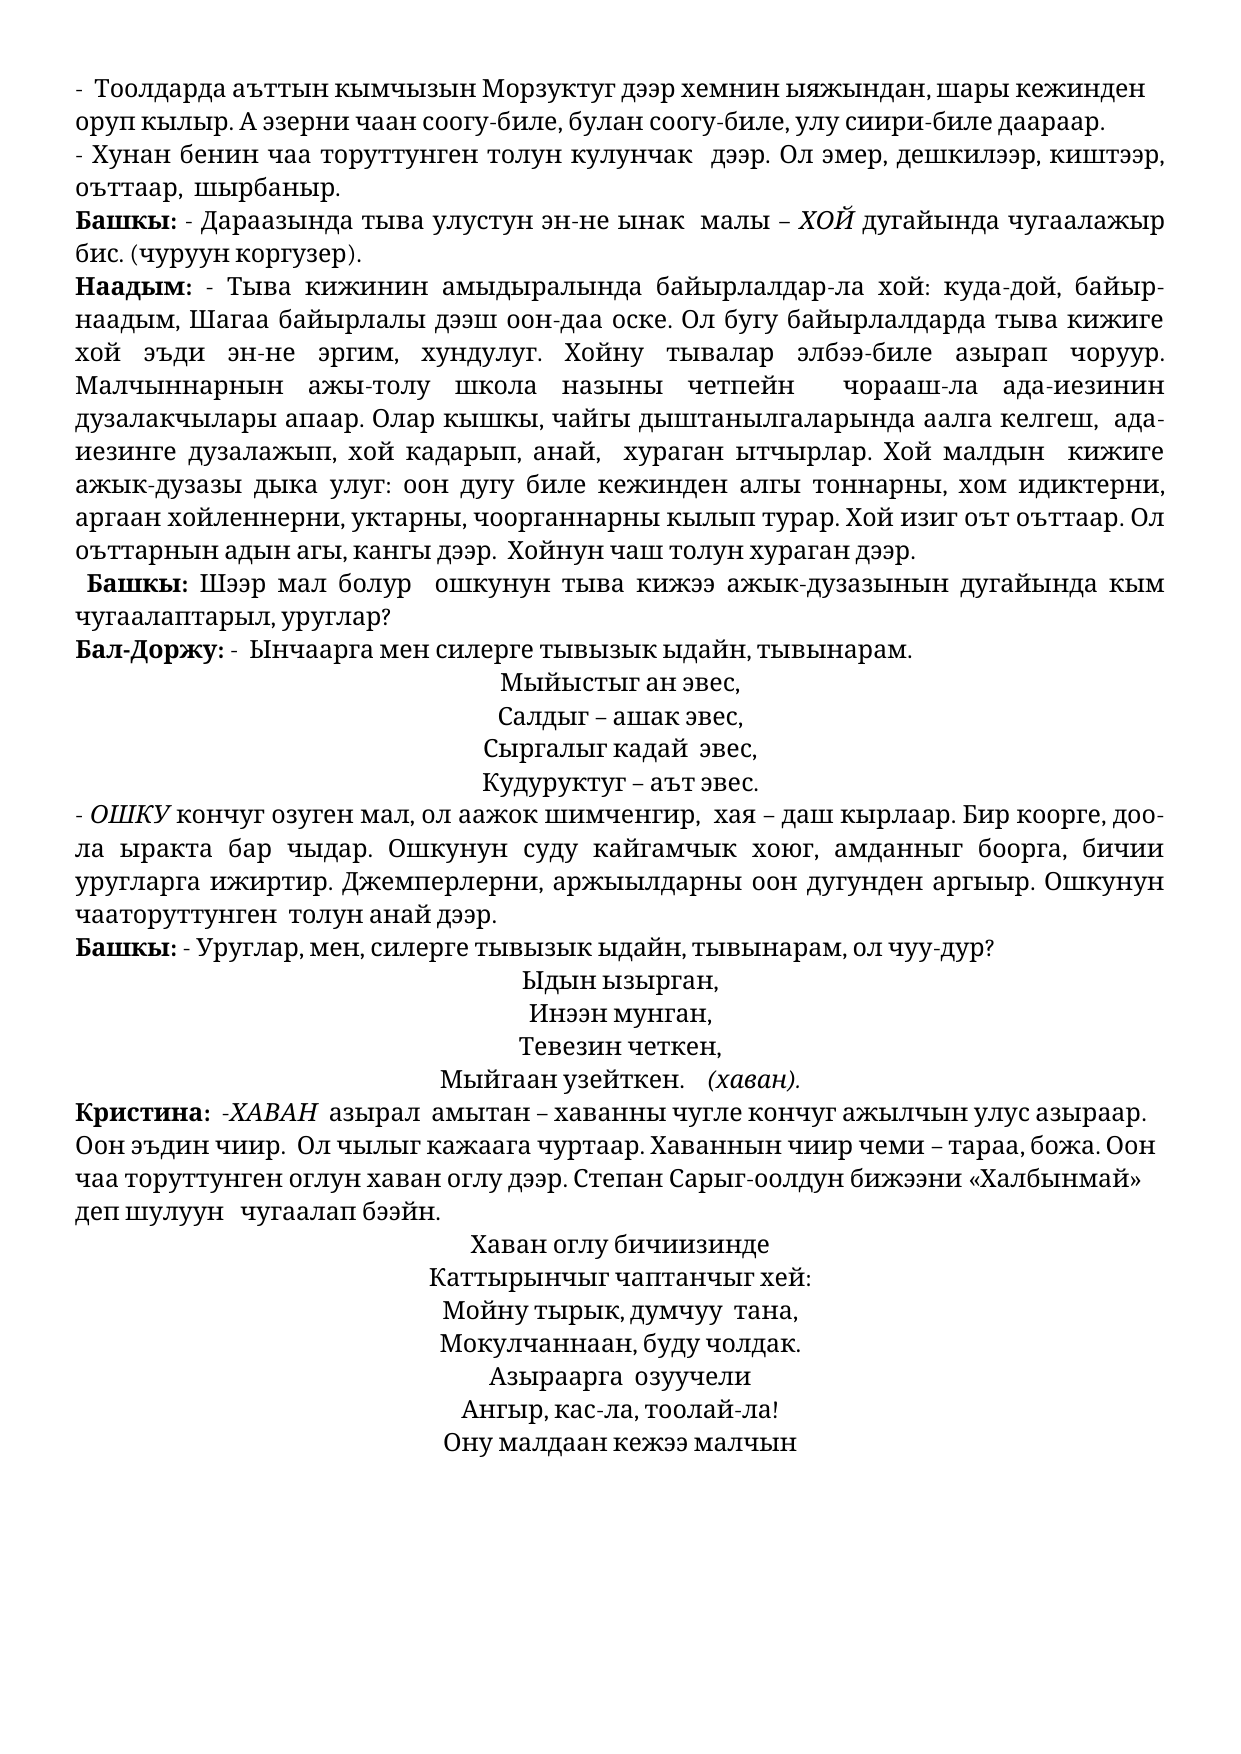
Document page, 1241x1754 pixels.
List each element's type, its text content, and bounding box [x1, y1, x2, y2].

text Сыргалыг кадай эвес, [75, 735, 1165, 764]
text - Хунан бенин чаа торуттунген толун кулунчак дээр. Ол эмер, дешкилээр, киштээр, оъттаар, шырбаныр. [75, 141, 1165, 203]
text Мыйгаан узейткен. (хаван). [75, 1066, 1165, 1094]
text Азыраарга озуучели [75, 1363, 1165, 1392]
text Мыйыстыг ан эвес, [75, 669, 1165, 698]
text Ону малдаан кежээ малчын [75, 1429, 1165, 1458]
text Хаван оглу бичиизинде [75, 1231, 1165, 1259]
text Кудуруктуг – аът эвес. [75, 768, 1165, 797]
text - ОШКУ кончуг озуген мал, ол аажок шимченгир, хая – даш кырлаар. Бир коорге, доо-ла ыракта бар чыдар. Ошкунун суду кайгамчык хоюг, амданныг боорга, бичии уругларга ижиртир. Джемперлерни, аржыылдарны оон дугунден аргыыр. Ошкунун чааторуттунген толун анай дээр. [75, 801, 1165, 929]
text Ангыр, кас-ла, тоолай-ла! [75, 1396, 1165, 1424]
text Башкы: Шээр мал болур ошкунун тыва кижээ ажык-дузазынын дугайында кым чугаалаптарыл, уруглар? [75, 570, 1165, 632]
text Башкы: - Уруглар, мен, силерге тывызык ыдайн, тывынарам, ол чуу-дур? [75, 933, 1165, 962]
text Салдыг – ашак эвес, [75, 702, 1165, 731]
text Инээн мунган, [75, 999, 1165, 1028]
text Мойну тырык, думчуу тана, [75, 1297, 1165, 1326]
text Наадым: - Тыва кижинин амыдыралында байырлалдар-ла хой: куда-дой, байыр-наадым, Шагаа байырлалы дээш оон-даа оске. Ол бугу байырлалдарда тыва кижиге хой эъди эн-не эргим, хундулуг. Хойну тывалар элбээ-биле азырап чоруур. Малчыннарнын ажы-толу школа назыны четпейн чорааш-ла ада-иезинин дузалакчылары апаар. Олар кышкы, чайгы дыштанылгаларында аалга келгеш, ада-иезинге дузалажып, хой кадарып, анай, хураган ытчырлар. Хой малдын кижиге ажык-дузазы дыка улуг: оон дугу биле кежинден алгы тоннарны, хом идиктерни, аргаан хойленнерни, уктарны, чоорганнарны кылып турар. Хой изиг оът оъттаар. Ол оъттарнын адын агы, кангы дээр. Хойнун чаш толун хураган дээр. [75, 273, 1165, 566]
text Тевезин четкен, [75, 1033, 1165, 1061]
text Башкы: - Дараазында тыва улустун эн-не ынак малы – ХОЙ дугайында чугаалажыр бис. (чуруун коргузер). [75, 207, 1165, 269]
text Мокулчаннаан, буду чолдак. [75, 1330, 1165, 1358]
text Бал-Доржу: - Ынчаарга мен силерге тывызык ыдайн, тывынарам. [75, 636, 1165, 665]
text - Тоолдарда аъттын кымчызын Морзуктуг дээр хемнин ыяжындан, шары кежинден оруп кылыр. А эзерни чаан соогу-биле, булан соогу-биле, улу сиири-биле даараар. [75, 75, 1165, 137]
text Ыдын ызырган, [75, 967, 1165, 995]
text Кристина: -ХАВАН азырал амытан – хаванны чугле кончуг ажылчын улус азыраар. Оон эъдин чиир. Ол чылыг кажаага чуртаар. Хаваннын чиир чеми – тараа, божа. Оон чаа торуттунген оглун хаван оглу дээр. Степан Сарыг-оолдун бижээни «Халбынмай» деп шулуун чугаалап бээйн. [75, 1099, 1165, 1226]
text Каттырынчыг чаптанчыг хей: [75, 1264, 1165, 1292]
